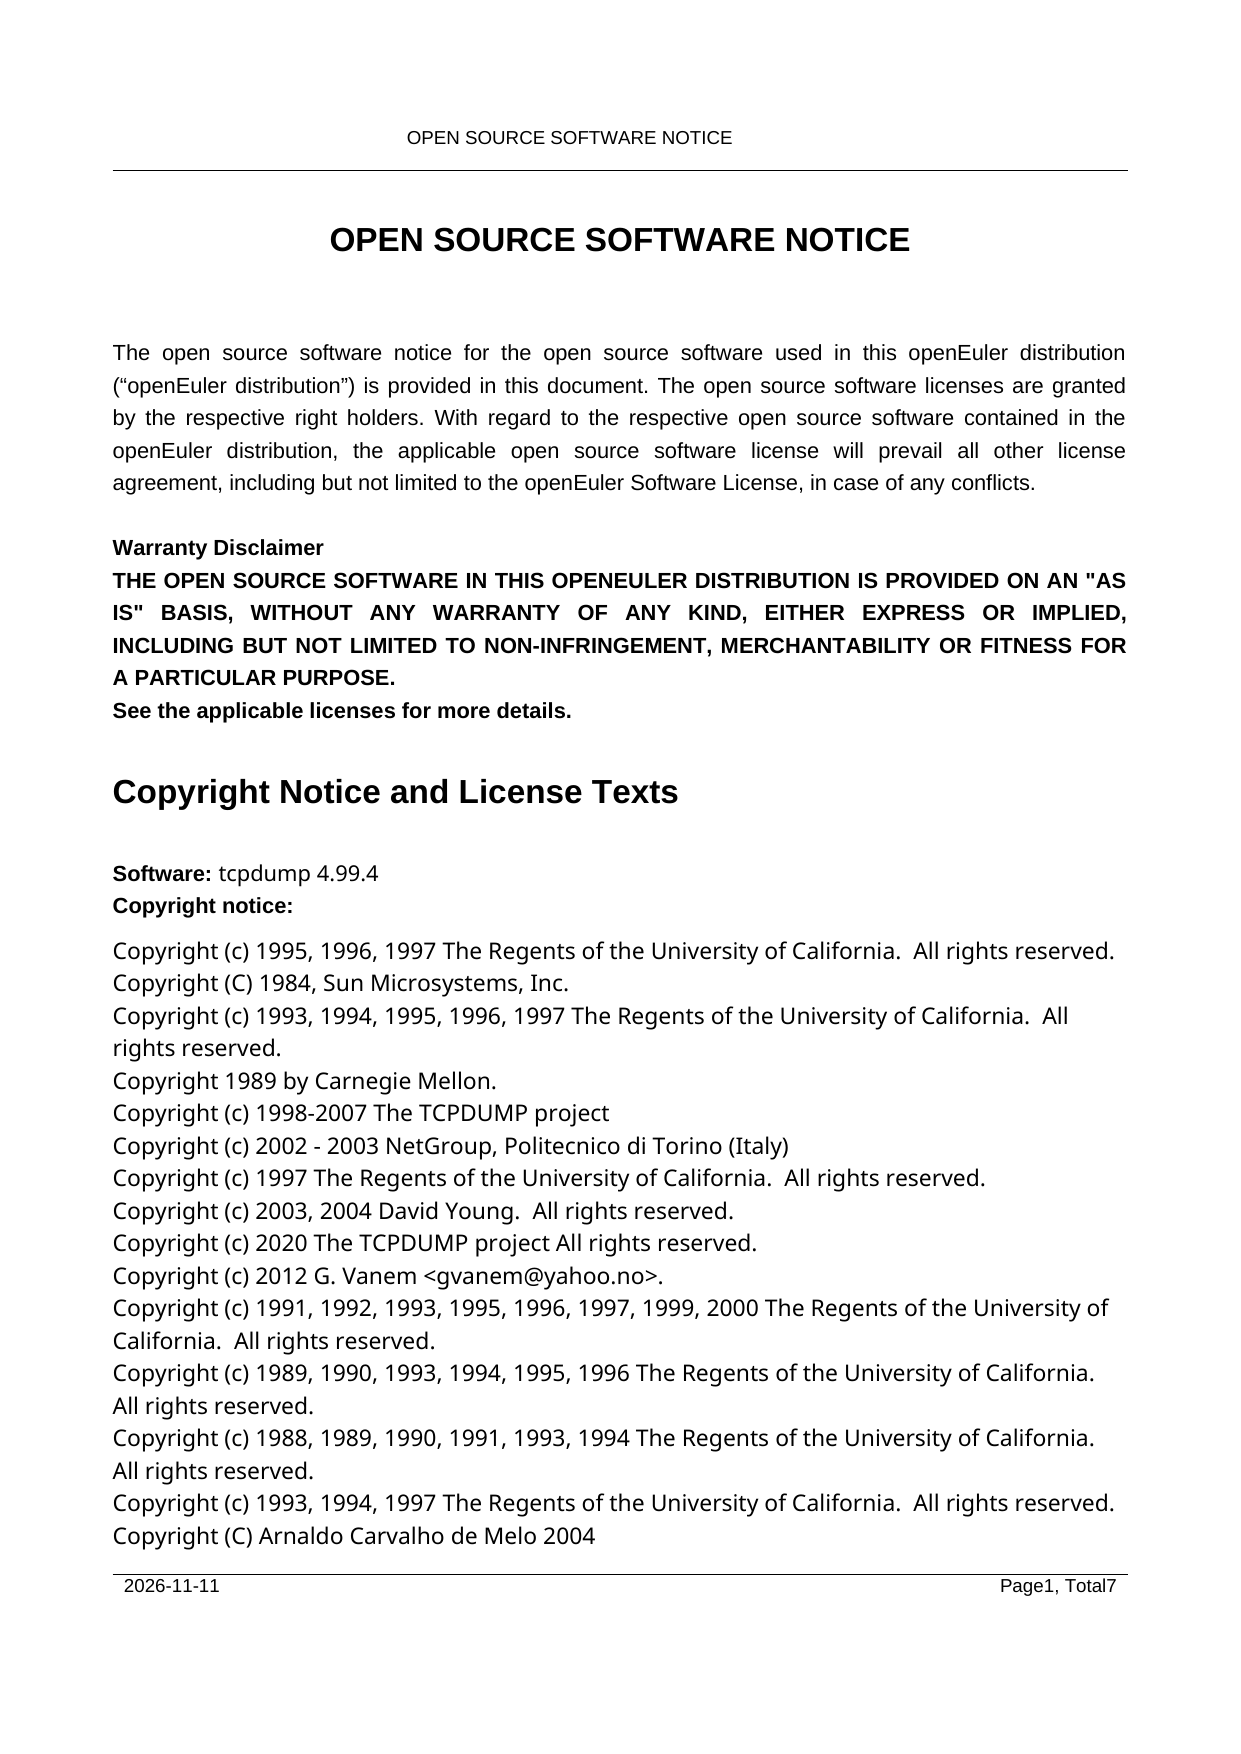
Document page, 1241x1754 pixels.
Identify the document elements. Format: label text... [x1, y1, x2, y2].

title Software: tcpdump 4.99.4 [112, 856, 1128, 889]
text THE OPEN SOURCE SOFTWARE IN THIS OPENEULER DISTRIBUTION IS PROVIDED ON AN "AS IS" BASIS, WITHOUT ANY WARRANTY OF ANY KIND, EITHER EXPRESS OR IMPLIED, INCLUDING BUT NOT LIMITED TO NON-INFRINGEMENT, MERCHANTABILITY OR FITNESS FOR A PARTICULAR PURPOSE. See the applicable licenses for more details. [112, 564, 1128, 726]
text Copyright Notice and License Texts [112, 759, 1128, 824]
text OPEN SOURCE SOFTWARE NOTICE [112, 206, 1128, 271]
text Warranty Disclaimer [112, 531, 1128, 564]
text Copyright notice: [112, 889, 1128, 921]
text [112, 934, 1128, 1551]
text The open source software notice for the open source software used in this openEuler distribution (“openEuler distribution”) is provided in this document. The open source software licenses are granted by the respective right holders. With regard to the respective open source software contained in the openEuler distribution, the applicable open source software license will prevail all other license agreement, including but not limited to the openEuler Software License, in case of any conflicts. [112, 336, 1128, 499]
